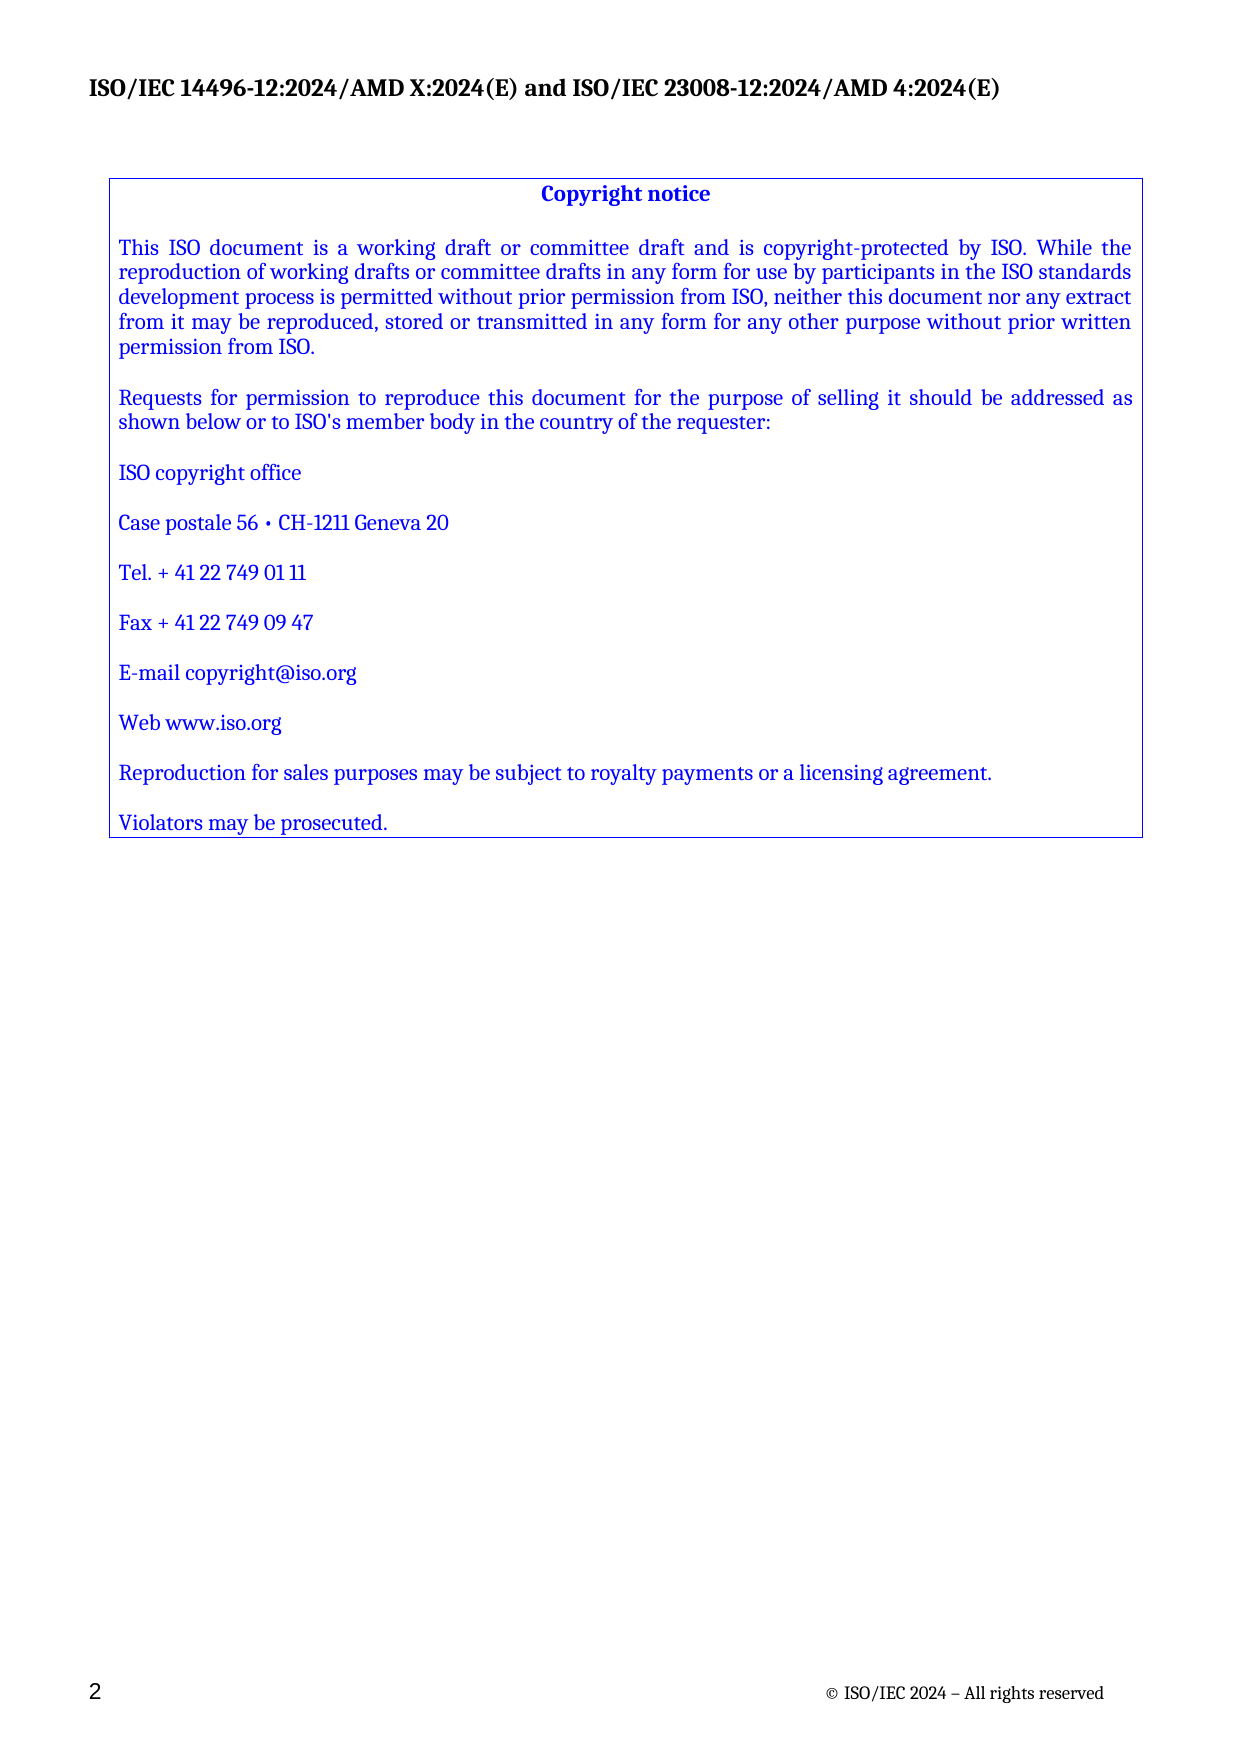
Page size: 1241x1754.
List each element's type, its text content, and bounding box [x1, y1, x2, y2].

text ISO copyright office [110, 457, 1142, 485]
text Tel. + 41 22 749 01 11 [110, 557, 1142, 585]
text Reproduction for sales purposes may be subject to royalty payments or a licensing agreement. [110, 757, 1142, 785]
text Requests for permission to reproduce this document for the purpose of selling it should be addressed as shown below or to ISO's member body in the country of the requester: [110, 382, 1142, 435]
text Copyright notice [110, 179, 1142, 207]
text Web www.iso.org [110, 707, 1142, 735]
text Violators may be prosecuted. [110, 807, 1142, 837]
text Case postale 56 • CH-1211 Geneva 20 [110, 507, 1142, 535]
text E-mail copyright@iso.org [110, 657, 1142, 685]
text This ISO document is a working draft or committee draft and is copyright-protected by ISO. While the reproduction of working drafts or committee drafts in any form for use by participants in the ISO standards development process is permitted without prior permission from ISO, neither this document nor any extract from it may be reproduced, stored or transmitted in any form for any other purpose without prior written permission from ISO. [110, 232, 1142, 360]
text Fax + 41 22 749 09 47 [110, 607, 1142, 635]
